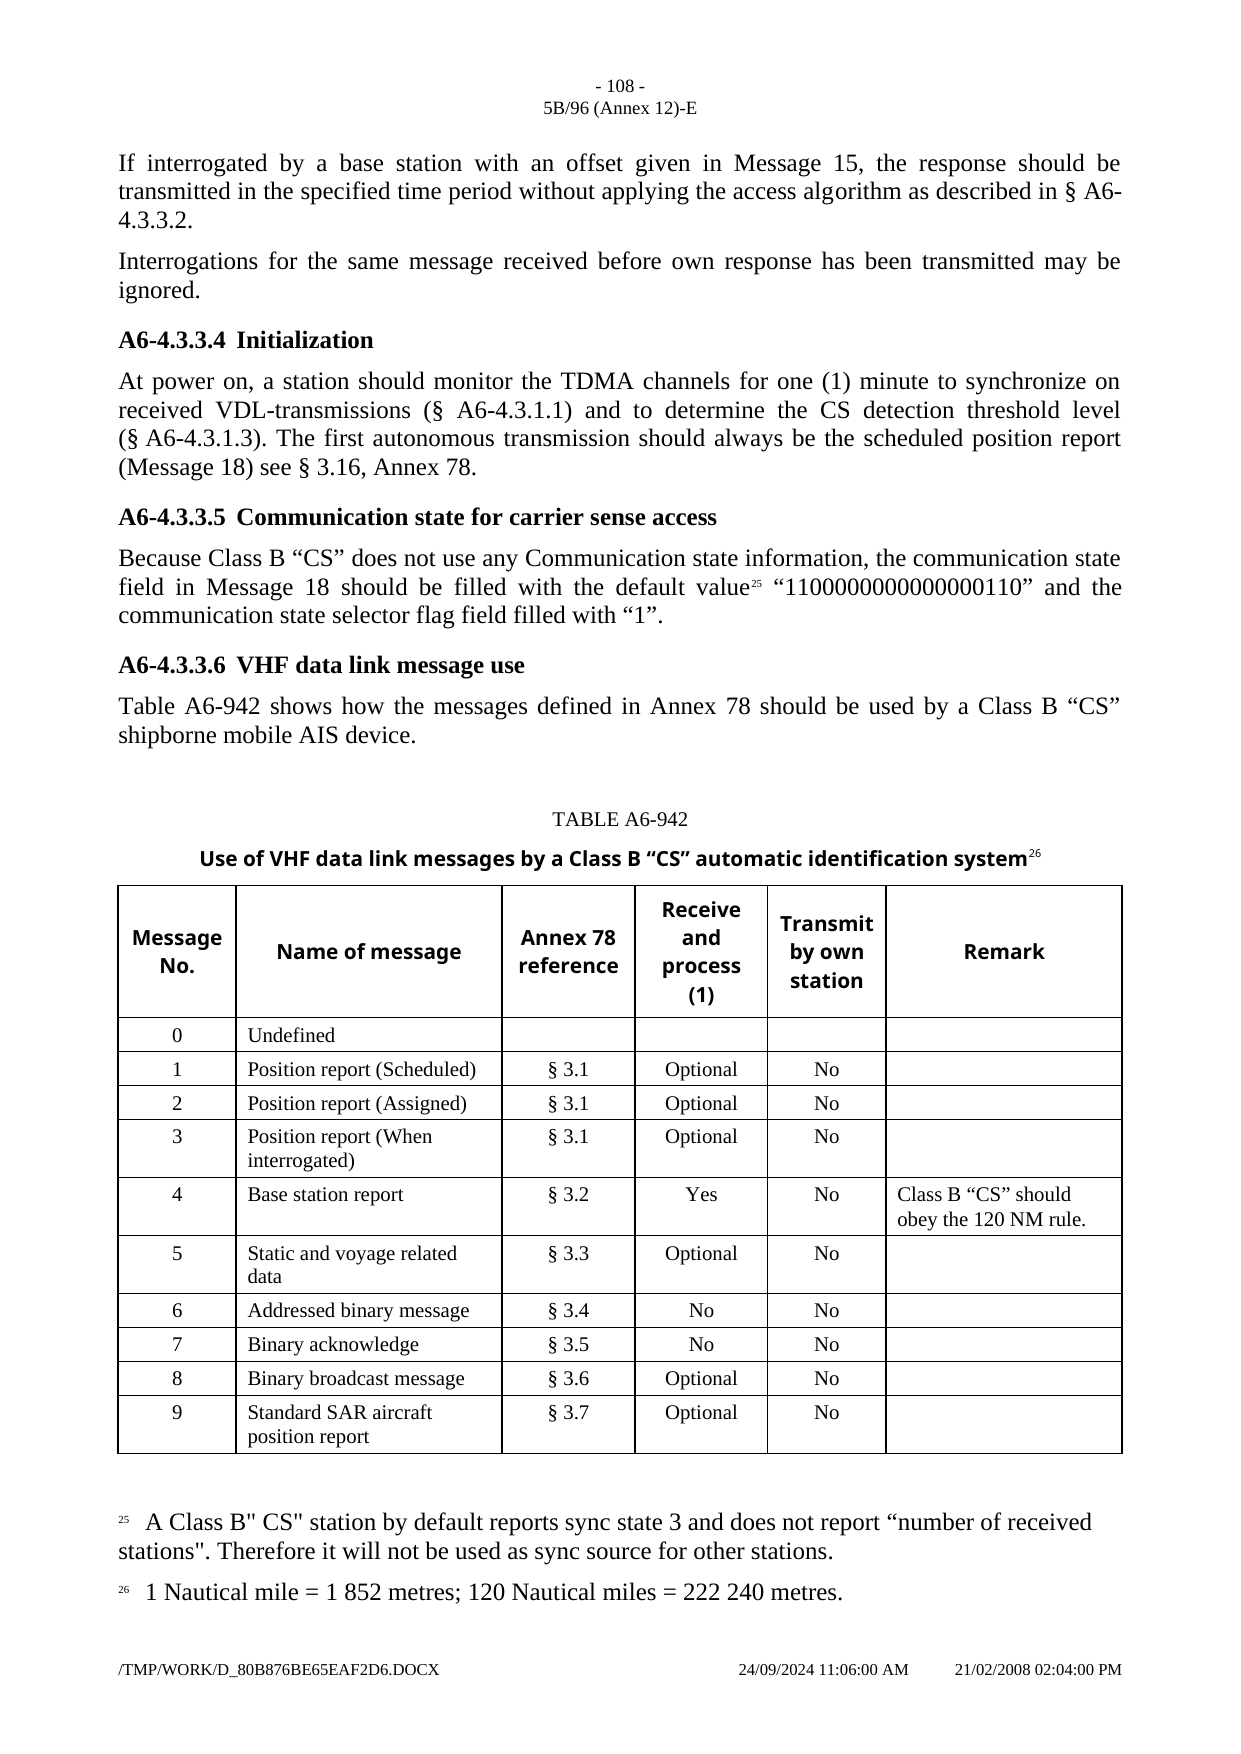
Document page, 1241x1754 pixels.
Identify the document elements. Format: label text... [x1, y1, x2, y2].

subtitle 4.3.3.4 Initialization [118, 325, 1122, 353]
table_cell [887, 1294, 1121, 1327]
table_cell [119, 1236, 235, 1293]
text If interrogated by a base station with an offset given in Message 15, the response should be transmitted in the specified time period without applying the access algorithm as described in § 4.3.3.2. [118, 148, 1122, 234]
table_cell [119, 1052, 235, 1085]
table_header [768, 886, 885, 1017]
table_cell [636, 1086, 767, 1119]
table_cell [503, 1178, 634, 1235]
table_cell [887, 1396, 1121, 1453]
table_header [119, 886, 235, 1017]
subtitle 4.3.3.5 Communication state for carrier sense access [118, 502, 1122, 531]
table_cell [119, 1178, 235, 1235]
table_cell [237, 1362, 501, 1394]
title Use of VHF data link messages by a Class B “CS” automatic identification system [118, 844, 1122, 872]
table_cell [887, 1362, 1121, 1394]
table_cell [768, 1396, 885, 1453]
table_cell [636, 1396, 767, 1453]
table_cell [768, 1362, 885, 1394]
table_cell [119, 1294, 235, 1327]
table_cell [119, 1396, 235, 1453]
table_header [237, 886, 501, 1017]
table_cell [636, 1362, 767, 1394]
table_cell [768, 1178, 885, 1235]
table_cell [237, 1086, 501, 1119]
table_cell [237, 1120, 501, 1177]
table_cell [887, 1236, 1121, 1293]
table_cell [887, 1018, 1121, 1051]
text At power on, a station should monitor the TDMA channels for one (1) minute to synchronize on received VDL-transmissions (§ 4.3.1.1) and to determine the CS detection threshold level (§ 4.3.1.3). The first autonomous transmission should always be the scheduled position report (Message 18) see § 3.16, Annex . [118, 366, 1122, 481]
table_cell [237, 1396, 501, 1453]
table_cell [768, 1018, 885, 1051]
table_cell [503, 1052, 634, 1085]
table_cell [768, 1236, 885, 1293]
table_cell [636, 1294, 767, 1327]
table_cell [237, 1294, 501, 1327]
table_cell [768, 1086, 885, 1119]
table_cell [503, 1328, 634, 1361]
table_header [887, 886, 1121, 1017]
subtitle 4.3.3.6 VHF data link message use [118, 650, 1122, 679]
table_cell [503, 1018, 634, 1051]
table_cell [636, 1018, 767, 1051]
text TABLE [118, 807, 1122, 831]
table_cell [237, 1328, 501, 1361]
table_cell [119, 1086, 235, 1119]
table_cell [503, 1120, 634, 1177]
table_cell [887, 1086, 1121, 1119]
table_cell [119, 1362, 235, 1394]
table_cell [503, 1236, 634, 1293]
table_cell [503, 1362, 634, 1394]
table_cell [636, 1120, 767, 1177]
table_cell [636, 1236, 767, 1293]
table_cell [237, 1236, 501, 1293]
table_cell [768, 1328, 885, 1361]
text Table shows how the messages defined in Annex should be used by a Class B “CS” shipborne mobile AIS device. [118, 691, 1122, 749]
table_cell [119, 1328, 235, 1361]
text Interrogations for the same message received before own response has been transmitted may be ignored. [118, 246, 1122, 304]
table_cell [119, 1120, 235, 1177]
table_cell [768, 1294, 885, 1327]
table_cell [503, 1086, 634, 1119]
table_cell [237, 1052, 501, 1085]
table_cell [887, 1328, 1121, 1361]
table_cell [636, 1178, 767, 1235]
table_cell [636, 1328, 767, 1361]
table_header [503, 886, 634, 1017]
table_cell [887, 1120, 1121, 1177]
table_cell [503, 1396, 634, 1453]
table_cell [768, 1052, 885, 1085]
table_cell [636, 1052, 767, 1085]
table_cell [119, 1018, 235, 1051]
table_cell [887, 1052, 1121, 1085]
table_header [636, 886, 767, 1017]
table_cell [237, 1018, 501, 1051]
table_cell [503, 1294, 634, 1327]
text Because Class B “CS” does not use any Communication state information, the communication state field in Message 18 should be filled with the default value “1100000000000000110” and the communication state selector flag field filled with “1”. [118, 543, 1122, 629]
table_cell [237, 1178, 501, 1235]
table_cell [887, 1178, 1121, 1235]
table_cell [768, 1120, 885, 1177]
